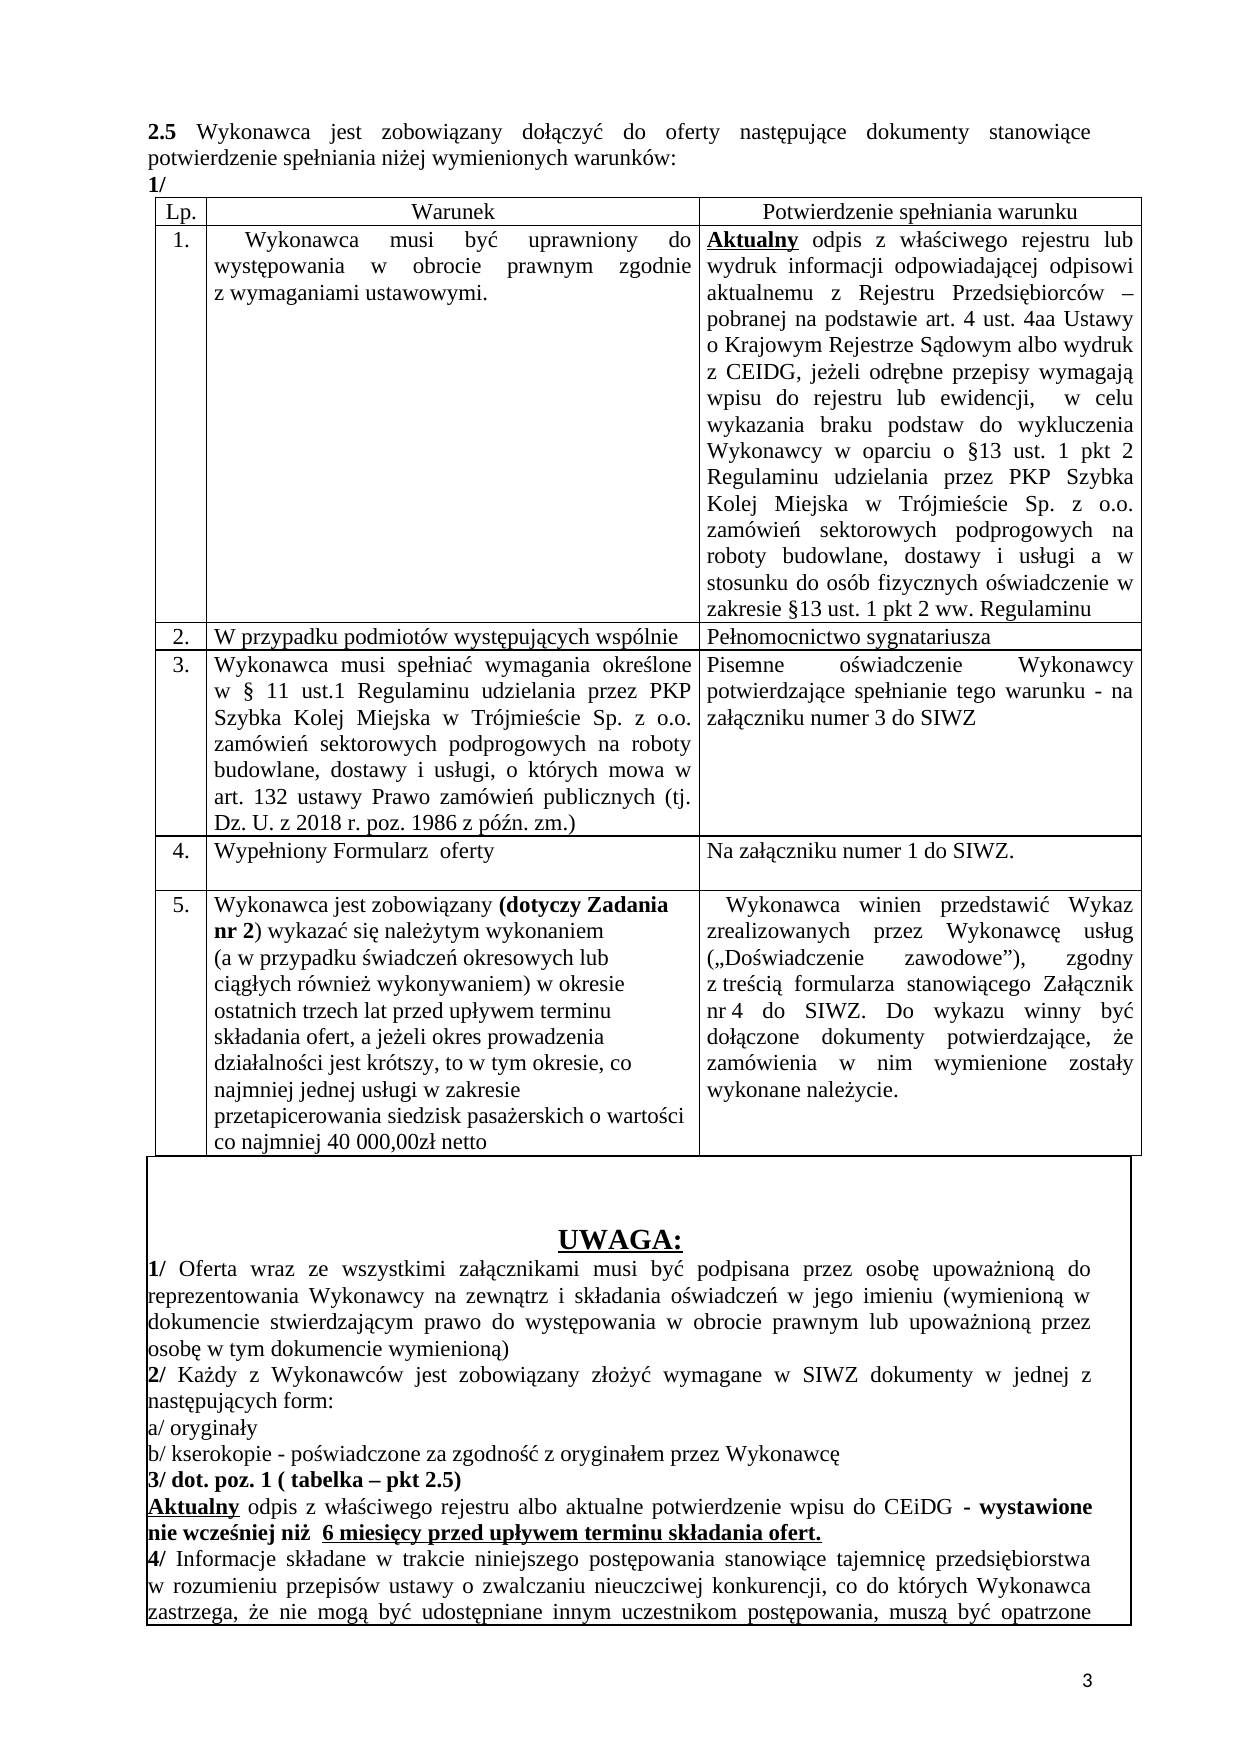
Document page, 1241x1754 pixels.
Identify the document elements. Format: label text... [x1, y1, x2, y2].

table_cell 2. [156, 623, 206, 649]
text 1/ Oferta wraz ze wszystkimi załącznikami musi być podpisana przez osobę upoważnioną do reprezentowania Wykonawcy na zewnątrz i składania oświadczeń w jego imieniu (wymienioną w dokumencie stwierdzającym prawo do występowania w obrocie prawnym lub upoważnioną przez osobę w tym dokumencie wymienioną) [148, 1256, 1092, 1361]
table_cell Wypełniony Formularz oferty [207, 837, 699, 890]
text 2/ Każdy z Wykonawców jest zobowiązany złożyć wymagane w SIWZ dokumenty w jednej z następujących form: [148, 1361, 1092, 1414]
table_cell Wykonawca jest zobowiązany (dotyczy Zadania nr 2) wykazać się należytym wykonaniem (a w przypadku świadczeń okresowych lub ciągłych również wykonywaniem) w okresie ostatnich trzech lat przed upływem terminu składania ofert, a jeżeli okres prowadzenia działalności jest krótszy, to w tym okresie, co najmniej jednej usługi w zakresie przetapicerowania siedzisk pasażerskich o wartości co najmniej 40 000,00zł netto [207, 891, 699, 1155]
table_cell 3. [156, 651, 206, 835]
table_cell Wykonawca winien przedstawić Wykaz zrealizowanych przez Wykonawcę usług („Doświadczenie zawodowe”), zgodny z treścią formularza stanowiącego Załącznik nr 4 do SIWZ. Do wykazu winny być dołączone dokumenty potwierdzające, że zamówienia w nim wymienione zostały wykonane należycie. [700, 891, 1141, 1155]
text b/ kserokopie - poświadczone za zgodność z oryginałem przez Wykonawcę [148, 1440, 1092, 1466]
text 1/ [148, 171, 1092, 197]
table_cell Aktualny odpis z właściwego rejestru lub wydruk informacji odpowiadającej odpisowi aktualnemu z Rejestru Przedsiębiorców – pobranej na podstawie art. 4 ust. 4aa Ustawy o Krajowym Rejestrze Sądowym albo wydruk z CEIDG, jeżeli odrębne przepisy wymagają wpisu do rejestru lub ewidencji, w celu wykazania braku podstaw do wykluczenia Wykonawcy w oparciu o §13 ust. 1 pkt 2 Regulaminu udzielania przez PKP Szybka Kolej Miejska w Trójmieście Sp. z o.o. zamówień sektorowych podprogowych na roboty budowlane, dostawy i usługi a w stosunku do osób fizycznych oświadczenie w zakresie §13 ust. 1 pkt 2 ww. Regulaminu [700, 226, 1141, 621]
text UWAGA: [148, 1157, 1130, 1256]
table_cell 4. [156, 837, 206, 890]
table_header Lp. [156, 198, 206, 224]
table_cell W przypadku podmiotów występujących wspólnie [207, 623, 699, 649]
table_cell 1. [156, 226, 206, 621]
table_cell Na załączniku numer 1 do SIWZ. [700, 837, 1141, 890]
table_cell 5. [156, 891, 206, 1155]
table_cell Wykonawca musi spełniać wymagania określone w § 11 ust.1 Regulaminu udzielania przez PKP Szybka Kolej Miejska w Trójmieście Sp. z o.o. zamówień sektorowych podprogowych na roboty budowlane, dostawy i usługi, o których mowa w art. 132 ustawy Prawo zamówień publicznych (tj. Dz. U. z 2018 r. poz. 1986 z późn. zm.) [207, 651, 699, 835]
table_header Potwierdzenie spełniania warunku [700, 198, 1141, 224]
text 2.5 Wykonawca jest zobowiązany dołączyć do oferty następujące dokumenty stanowiące potwierdzenie spełniania niżej wymienionych warunków: [148, 118, 1092, 171]
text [148, 1479, 1130, 1624]
table_cell Wykonawca musi być uprawniony do występowania w obrocie prawnym zgodnie z wymaganiami ustawowymi. [207, 226, 699, 621]
text 3/ dot. poz. 1 ( tabelka – pkt 2.5) [148, 1466, 1092, 1479]
text a/ oryginały [148, 1414, 1092, 1440]
table_header Warunek [207, 198, 699, 224]
table_cell Pełnomocnictwo sygnatariusza [700, 623, 1141, 649]
table_cell Pisemne oświadczenie Wykonawcy potwierdzające spełnianie tego warunku - na załączniku numer 3 do SIWZ [700, 651, 1141, 835]
